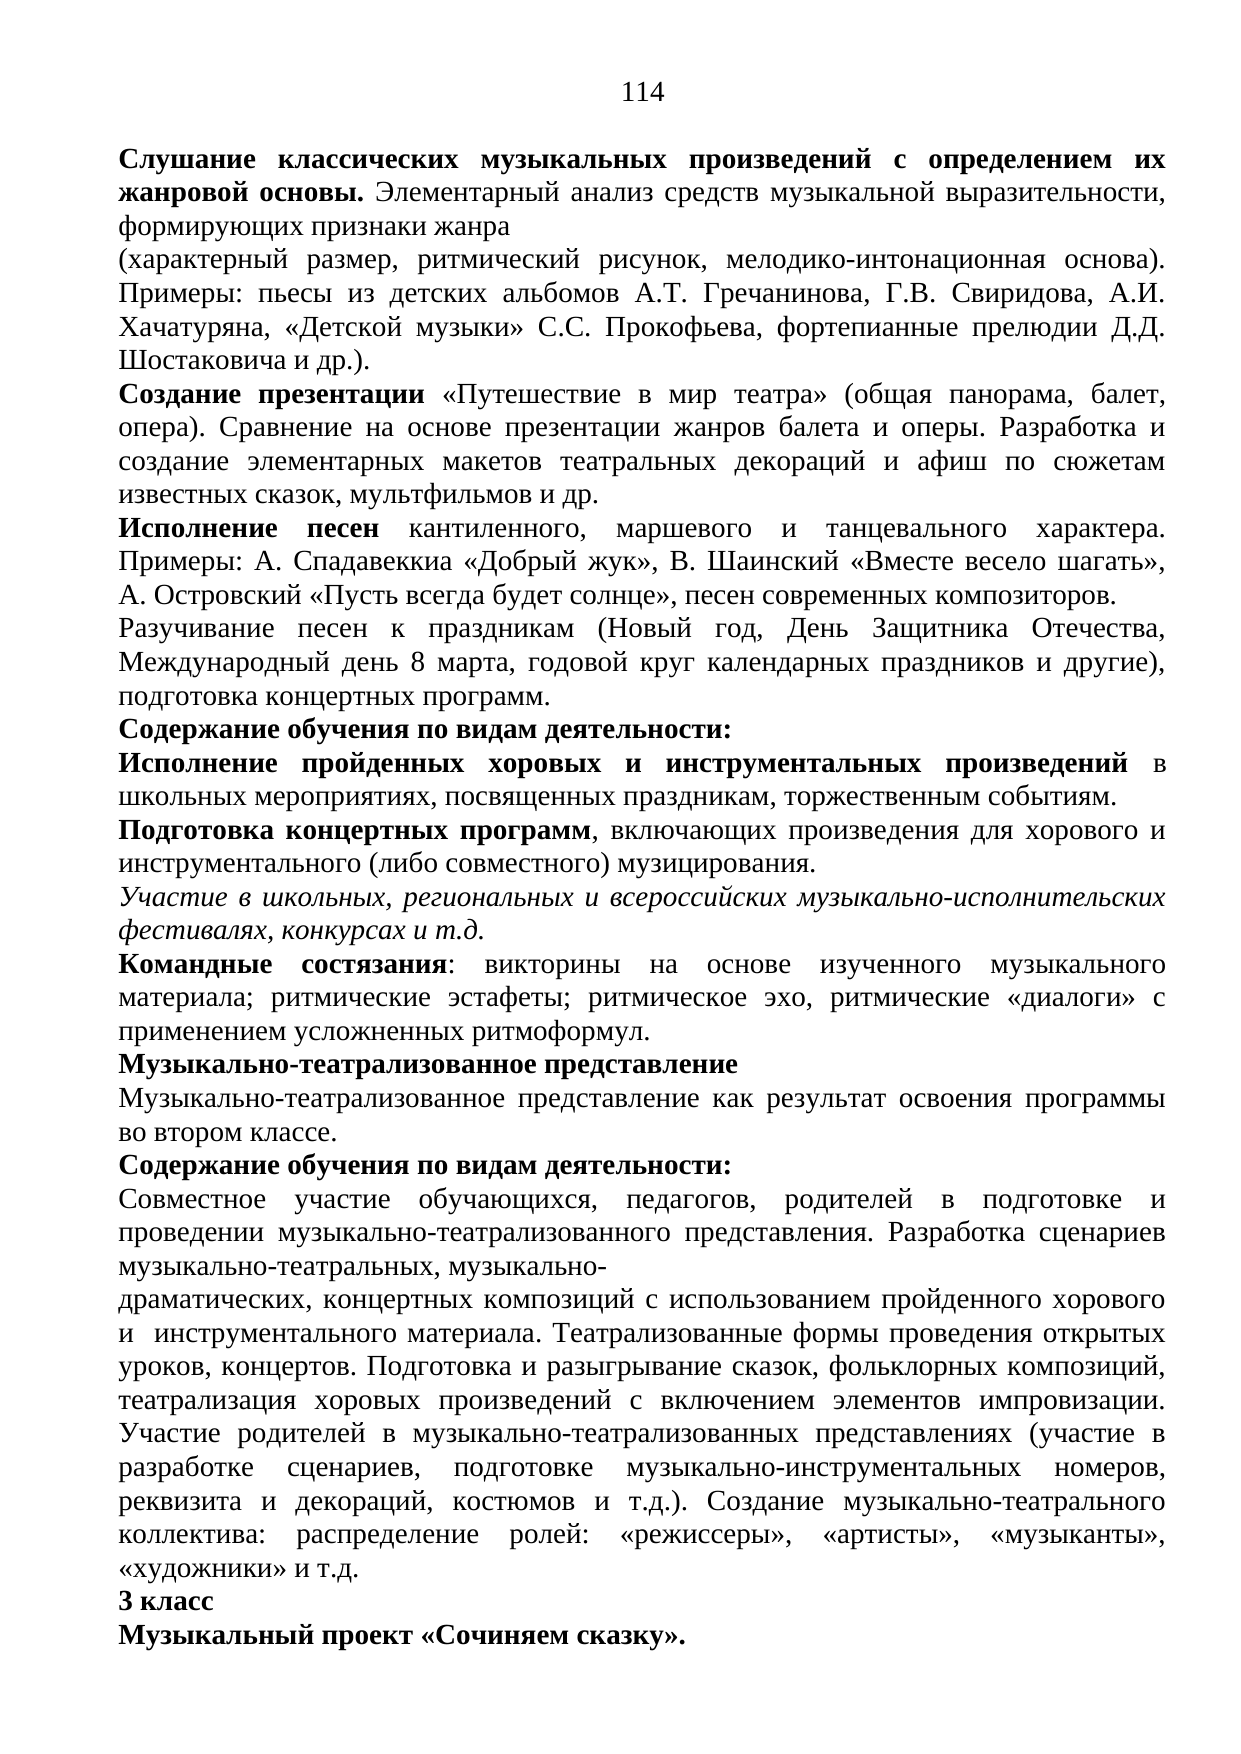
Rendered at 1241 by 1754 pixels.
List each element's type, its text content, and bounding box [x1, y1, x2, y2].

text драматических, концертных композиций с использованием пройденного хорового и инструментального материала. Театрализованные формы проведения открытых уроков, концертов. Подготовка и разыгрывание сказок, фольклорных композиций, театрализация хоровых произведений с включением элементов импровизации. Участие родителей в музыкально-театрализованных представлениях (участие в разработке сценариев, подготовке музыкально-инструментальных номеров, реквизита и декораций, костюмов и т.д.). Создание музыкально-театрального коллектива: распределение ролей: «режиссеры», «артисты», «музыканты», «художники» и т.д. [118, 1281, 1167, 1583]
text Музыкально-театрализованное представление [118, 1047, 1167, 1080]
text Подготовка концертных программ, включающих произведения для хорового и инструментального (либо совместного) музицирования. [118, 812, 1167, 879]
text Исполнение песен кантиленного, маршевого и танцевального характера. Примеры: А. Спадавеккиа «Добрый жук», В. Шаинский «Вместе весело шагать», А. Островский «Пусть всегда будет солнце», песен современных композиторов. [118, 510, 1167, 611]
text 3 класс [118, 1583, 1167, 1617]
text Музыкальный проект «Сочиняем сказку». [118, 1617, 1167, 1650]
text Командные состязания: викторины на основе изученного музыкального материала; ритмические эстафеты; ритмическое эхо, ритмические «диалоги» с применением усложненных ритмоформул. [118, 946, 1167, 1047]
text Содержание обучения по видам деятельности: [118, 1147, 1167, 1181]
text Слушание классических музыкальных произведений с определением их жанровой основы. Элементарный анализ средств музыкальной выразительности, формирующих признаки жанра [118, 141, 1167, 242]
text Исполнение пройденных хоровых и инструментальных произведений в школьных мероприятиях, посвященных праздникам, торжественным событиям. [118, 745, 1167, 812]
text Участие в школьных, региональных и всероссийских музыкально-исполнительских фестивалях, конкурсах и т.д. [118, 879, 1167, 946]
text (характерный размер, ритмический рисунок, мелодико-интонационная основа). Примеры: пьесы из детских альбомов А.Т. Гречанинова, Г.В. Свиридова, А.И. Хачатуряна, «Детской музыки» С.С. Прокофьева, фортепианные прелюдии Д.Д. Шостаковича и др.). [118, 242, 1167, 376]
text Совместное участие обучающихся, педагогов, родителей в подготовке и проведении музыкально-театрализованного представления. Разработка сценариев музыкально-театральных, музыкально- [118, 1181, 1167, 1281]
text Содержание обучения по видам деятельности: [118, 711, 1167, 745]
text Создание презентации «Путешествие в мир театра» (общая панорама, балет, опера). Сравнение на основе презентации жанров балета и оперы. Разработка и создание элементарных макетов театральных декораций и афиш по сюжетам известных сказок, мультфильмов и др. [118, 376, 1167, 510]
text Музыкально-театрализованное представление как результат освоения программы во втором классе. [118, 1080, 1167, 1147]
text Разучивание песен к праздникам (Новый год, День Защитника Отечества, Международный день 8 марта, годовой круг календарных праздников и другие), подготовка концертных программ. [118, 611, 1167, 711]
